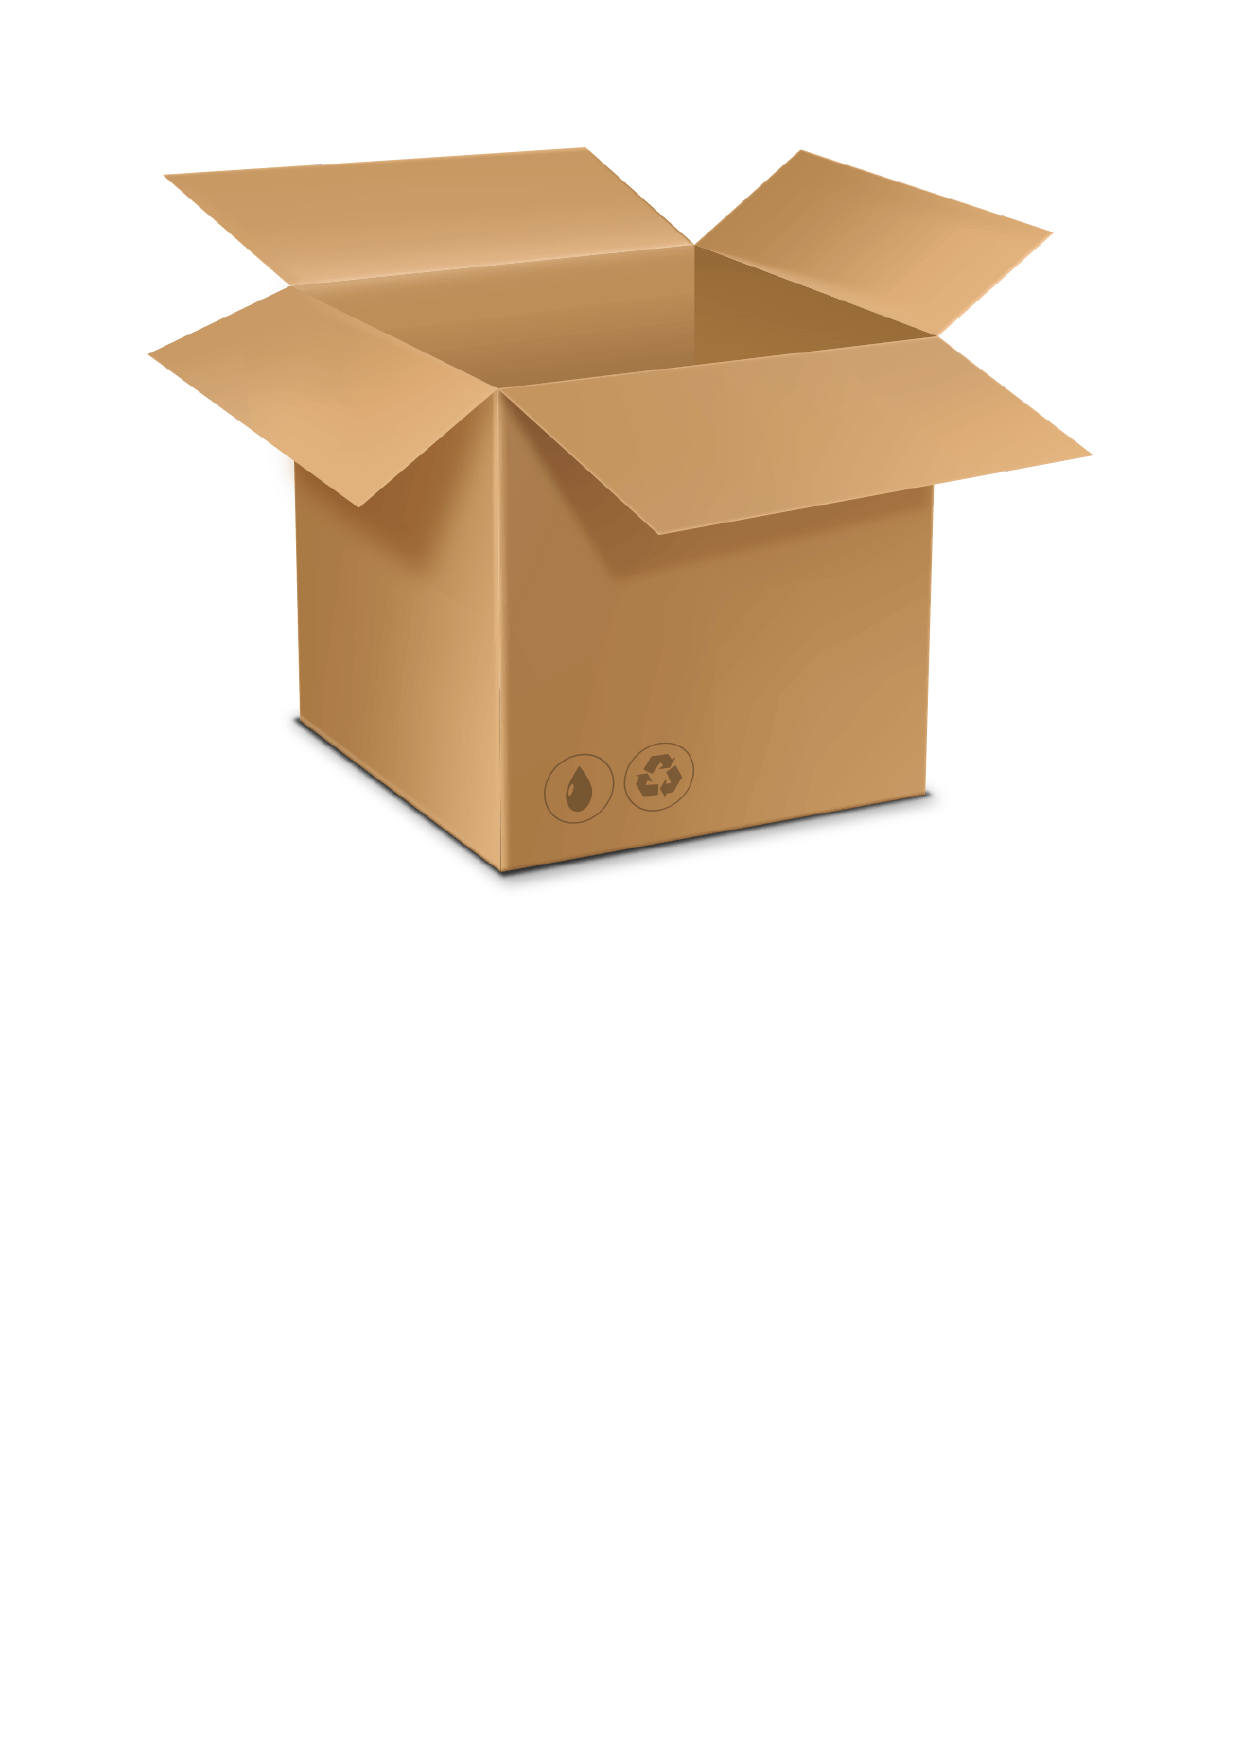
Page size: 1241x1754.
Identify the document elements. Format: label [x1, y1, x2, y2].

picture [147, 147, 1093, 933]
